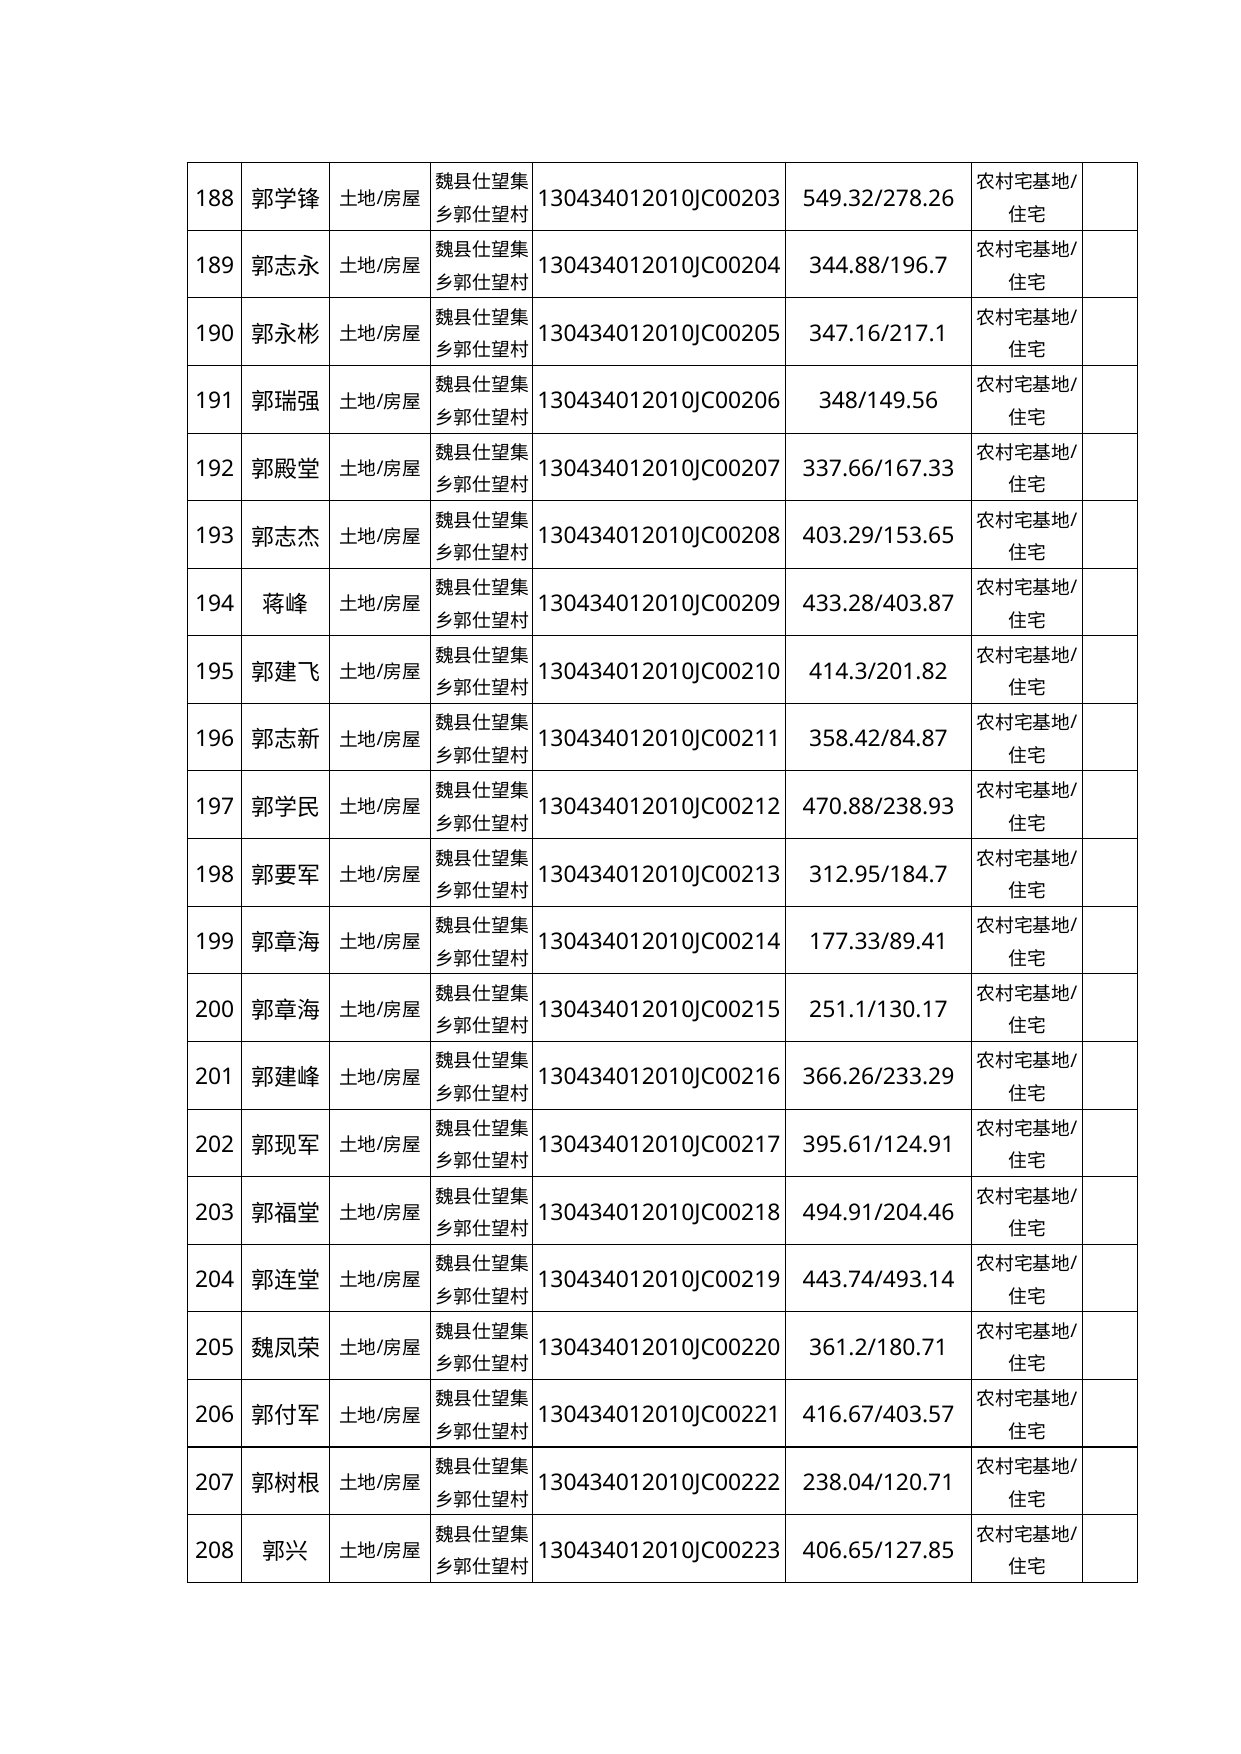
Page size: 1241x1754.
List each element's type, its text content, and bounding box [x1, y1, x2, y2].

table_cell 魏县仕望集乡郭仕望村 [431, 974, 532, 1041]
table_cell 农村宅基地/住宅 [972, 501, 1082, 568]
table_cell [1083, 704, 1137, 770]
table_cell 348/149.56 [786, 366, 971, 432]
table_cell 312.95/184.7 [786, 839, 971, 906]
table_cell 土地/房屋 [330, 1245, 430, 1311]
table_cell 农村宅基地/住宅 [972, 704, 1082, 770]
table_cell 403.29/153.65 [786, 501, 971, 568]
table_cell [1083, 569, 1137, 635]
table_cell 361.2/180.71 [786, 1312, 971, 1379]
table_cell 郭现军 [242, 1110, 329, 1176]
table_cell 130434012010JC00211 [533, 704, 785, 770]
table_cell 农村宅基地/住宅 [972, 839, 1082, 906]
table_cell [1083, 366, 1137, 432]
table_cell 农村宅基地/住宅 [972, 771, 1082, 838]
table_cell 魏县仕望集乡郭仕望村 [431, 569, 532, 635]
table_cell 土地/房屋 [330, 907, 430, 973]
table_cell 郭志新 [242, 704, 329, 770]
table_cell 549.32/278.26 [786, 163, 971, 229]
table_cell 130434012010JC00220 [533, 1312, 785, 1379]
table_cell 农村宅基地/住宅 [972, 434, 1082, 500]
table_cell [1083, 1312, 1137, 1379]
table_cell 郭建飞 [242, 636, 329, 703]
table_cell 土地/房屋 [330, 1042, 430, 1108]
table_cell 204 [188, 1245, 241, 1311]
table_cell 农村宅基地/住宅 [972, 1110, 1082, 1176]
table_cell 130434012010JC00223 [533, 1515, 785, 1582]
table_cell 魏县仕望集乡郭仕望村 [431, 907, 532, 973]
table_cell 196 [188, 704, 241, 770]
table_cell 土地/房屋 [330, 1177, 430, 1244]
table_cell 农村宅基地/住宅 [972, 1448, 1082, 1514]
table_cell 202 [188, 1110, 241, 1176]
table_cell 农村宅基地/住宅 [972, 907, 1082, 973]
table_cell 魏县仕望集乡郭仕望村 [431, 1312, 532, 1379]
table_cell 197 [188, 771, 241, 838]
table_cell 郭树根 [242, 1448, 329, 1514]
table_cell 130434012010JC00214 [533, 907, 785, 973]
table_cell 土地/房屋 [330, 501, 430, 568]
table_cell 344.88/196.7 [786, 231, 971, 297]
table_cell 魏凤荣 [242, 1312, 329, 1379]
table_cell 郭连堂 [242, 1245, 329, 1311]
table_cell 农村宅基地/住宅 [972, 1380, 1082, 1446]
table_cell 200 [188, 974, 241, 1041]
table_cell [1083, 231, 1137, 297]
table_cell 130434012010JC00209 [533, 569, 785, 635]
table_cell 郭永彬 [242, 298, 329, 365]
table_cell 农村宅基地/住宅 [972, 1245, 1082, 1311]
table_cell 郭瑞强 [242, 366, 329, 432]
table_cell [1083, 1380, 1137, 1446]
table_cell [1083, 1448, 1137, 1514]
table_cell 251.1/130.17 [786, 974, 971, 1041]
table_cell 魏县仕望集乡郭仕望村 [431, 501, 532, 568]
table_cell 魏县仕望集乡郭仕望村 [431, 1042, 532, 1108]
table_cell 魏县仕望集乡郭仕望村 [431, 1380, 532, 1446]
table_cell 农村宅基地/住宅 [972, 163, 1082, 229]
table_cell [1083, 298, 1137, 365]
table_cell 郭学民 [242, 771, 329, 838]
table_cell [1083, 839, 1137, 906]
table_cell 魏县仕望集乡郭仕望村 [431, 704, 532, 770]
table_cell 农村宅基地/住宅 [972, 569, 1082, 635]
table_cell 130434012010JC00221 [533, 1380, 785, 1446]
table_cell 土地/房屋 [330, 569, 430, 635]
table_cell 130434012010JC00203 [533, 163, 785, 229]
table_cell 433.28/403.87 [786, 569, 971, 635]
table_cell 201 [188, 1042, 241, 1108]
table_cell [1083, 974, 1137, 1041]
table_cell 192 [188, 434, 241, 500]
table_cell 199 [188, 907, 241, 973]
table_cell 郭志永 [242, 231, 329, 297]
table_cell 130434012010JC00219 [533, 1245, 785, 1311]
table_cell 土地/房屋 [330, 434, 430, 500]
table_cell [1083, 1110, 1137, 1176]
table_cell 188 [188, 163, 241, 229]
table_cell [1083, 501, 1137, 568]
table_cell 198 [188, 839, 241, 906]
table_cell 农村宅基地/住宅 [972, 636, 1082, 703]
table_cell 土地/房屋 [330, 163, 430, 229]
table_cell 郭章海 [242, 907, 329, 973]
table_cell 337.66/167.33 [786, 434, 971, 500]
table_cell [1083, 1177, 1137, 1244]
table_cell 农村宅基地/住宅 [972, 1177, 1082, 1244]
table_cell 130434012010JC00215 [533, 974, 785, 1041]
table_cell 农村宅基地/住宅 [972, 298, 1082, 365]
table_cell 土地/房屋 [330, 771, 430, 838]
table_cell 130434012010JC00206 [533, 366, 785, 432]
table_cell [1083, 1515, 1137, 1582]
table_cell 416.67/403.57 [786, 1380, 971, 1446]
table_cell [1083, 1245, 1137, 1311]
table_cell 130434012010JC00208 [533, 501, 785, 568]
table_cell 魏县仕望集乡郭仕望村 [431, 434, 532, 500]
table_cell 魏县仕望集乡郭仕望村 [431, 231, 532, 297]
table_cell 土地/房屋 [330, 1312, 430, 1379]
table_cell 郭兴 [242, 1515, 329, 1582]
table_cell 魏县仕望集乡郭仕望村 [431, 1448, 532, 1514]
table_cell 130434012010JC00210 [533, 636, 785, 703]
table_cell 农村宅基地/住宅 [972, 1515, 1082, 1582]
table_cell 土地/房屋 [330, 1380, 430, 1446]
table_cell 470.88/238.93 [786, 771, 971, 838]
table_cell 魏县仕望集乡郭仕望村 [431, 1515, 532, 1582]
table_cell [1083, 907, 1137, 973]
table_cell 205 [188, 1312, 241, 1379]
table_cell 207 [188, 1448, 241, 1514]
table_cell 395.61/124.91 [786, 1110, 971, 1176]
table_cell 130434012010JC00207 [533, 434, 785, 500]
table_cell 414.3/201.82 [786, 636, 971, 703]
table_cell 农村宅基地/住宅 [972, 366, 1082, 432]
table_cell 郭章海 [242, 974, 329, 1041]
table_cell 土地/房屋 [330, 839, 430, 906]
table_cell [1083, 771, 1137, 838]
table_cell 郭要军 [242, 839, 329, 906]
table_cell 195 [188, 636, 241, 703]
table_cell 208 [188, 1515, 241, 1582]
table_cell 农村宅基地/住宅 [972, 231, 1082, 297]
table_cell 魏县仕望集乡郭仕望村 [431, 1177, 532, 1244]
table_cell 魏县仕望集乡郭仕望村 [431, 366, 532, 432]
table_cell 魏县仕望集乡郭仕望村 [431, 636, 532, 703]
table_cell 农村宅基地/住宅 [972, 1042, 1082, 1108]
table_cell 土地/房屋 [330, 1448, 430, 1514]
table_cell 189 [188, 231, 241, 297]
table_cell 郭建峰 [242, 1042, 329, 1108]
table_cell 494.91/204.46 [786, 1177, 971, 1244]
table_cell 魏县仕望集乡郭仕望村 [431, 1245, 532, 1311]
table_cell 366.26/233.29 [786, 1042, 971, 1108]
table_cell 130434012010JC00212 [533, 771, 785, 838]
table_cell 358.42/84.87 [786, 704, 971, 770]
table_cell 农村宅基地/住宅 [972, 1312, 1082, 1379]
table_cell 130434012010JC00216 [533, 1042, 785, 1108]
table_cell [1083, 1042, 1137, 1108]
table_cell 土地/房屋 [330, 1110, 430, 1176]
table_cell 魏县仕望集乡郭仕望村 [431, 163, 532, 229]
table_cell 郭殿堂 [242, 434, 329, 500]
table_cell [1083, 434, 1137, 500]
table_cell 443.74/493.14 [786, 1245, 971, 1311]
table_cell 魏县仕望集乡郭仕望村 [431, 771, 532, 838]
table_cell 347.16/217.1 [786, 298, 971, 365]
table_cell 魏县仕望集乡郭仕望村 [431, 1110, 532, 1176]
table_cell 130434012010JC00222 [533, 1448, 785, 1514]
table_cell 206 [188, 1380, 241, 1446]
table_cell 土地/房屋 [330, 974, 430, 1041]
table_cell 土地/房屋 [330, 231, 430, 297]
table_cell 130434012010JC00205 [533, 298, 785, 365]
table_cell 193 [188, 501, 241, 568]
table_cell 郭学锋 [242, 163, 329, 229]
table_cell 土地/房屋 [330, 298, 430, 365]
table_cell 土地/房屋 [330, 704, 430, 770]
table_cell 130434012010JC00213 [533, 839, 785, 906]
table_cell 土地/房屋 [330, 636, 430, 703]
table_cell 406.65/127.85 [786, 1515, 971, 1582]
table_cell 魏县仕望集乡郭仕望村 [431, 298, 532, 365]
table_cell 土地/房屋 [330, 1515, 430, 1582]
table_cell 130434012010JC00218 [533, 1177, 785, 1244]
table_cell 土地/房屋 [330, 366, 430, 432]
table_cell 魏县仕望集乡郭仕望村 [431, 839, 532, 906]
table_cell 郭付军 [242, 1380, 329, 1446]
table_cell 郭志杰 [242, 501, 329, 568]
table_cell [1083, 636, 1137, 703]
table_cell 130434012010JC00204 [533, 231, 785, 297]
table_cell 190 [188, 298, 241, 365]
table_cell 130434012010JC00217 [533, 1110, 785, 1176]
table_cell 农村宅基地/住宅 [972, 974, 1082, 1041]
table_cell [1083, 163, 1137, 229]
table_cell 郭福堂 [242, 1177, 329, 1244]
table_cell 蒋峰 [242, 569, 329, 635]
table_cell 238.04/120.71 [786, 1448, 971, 1514]
table_cell 203 [188, 1177, 241, 1244]
table_cell 191 [188, 366, 241, 432]
table_cell 194 [188, 569, 241, 635]
table_cell 177.33/89.41 [786, 907, 971, 973]
